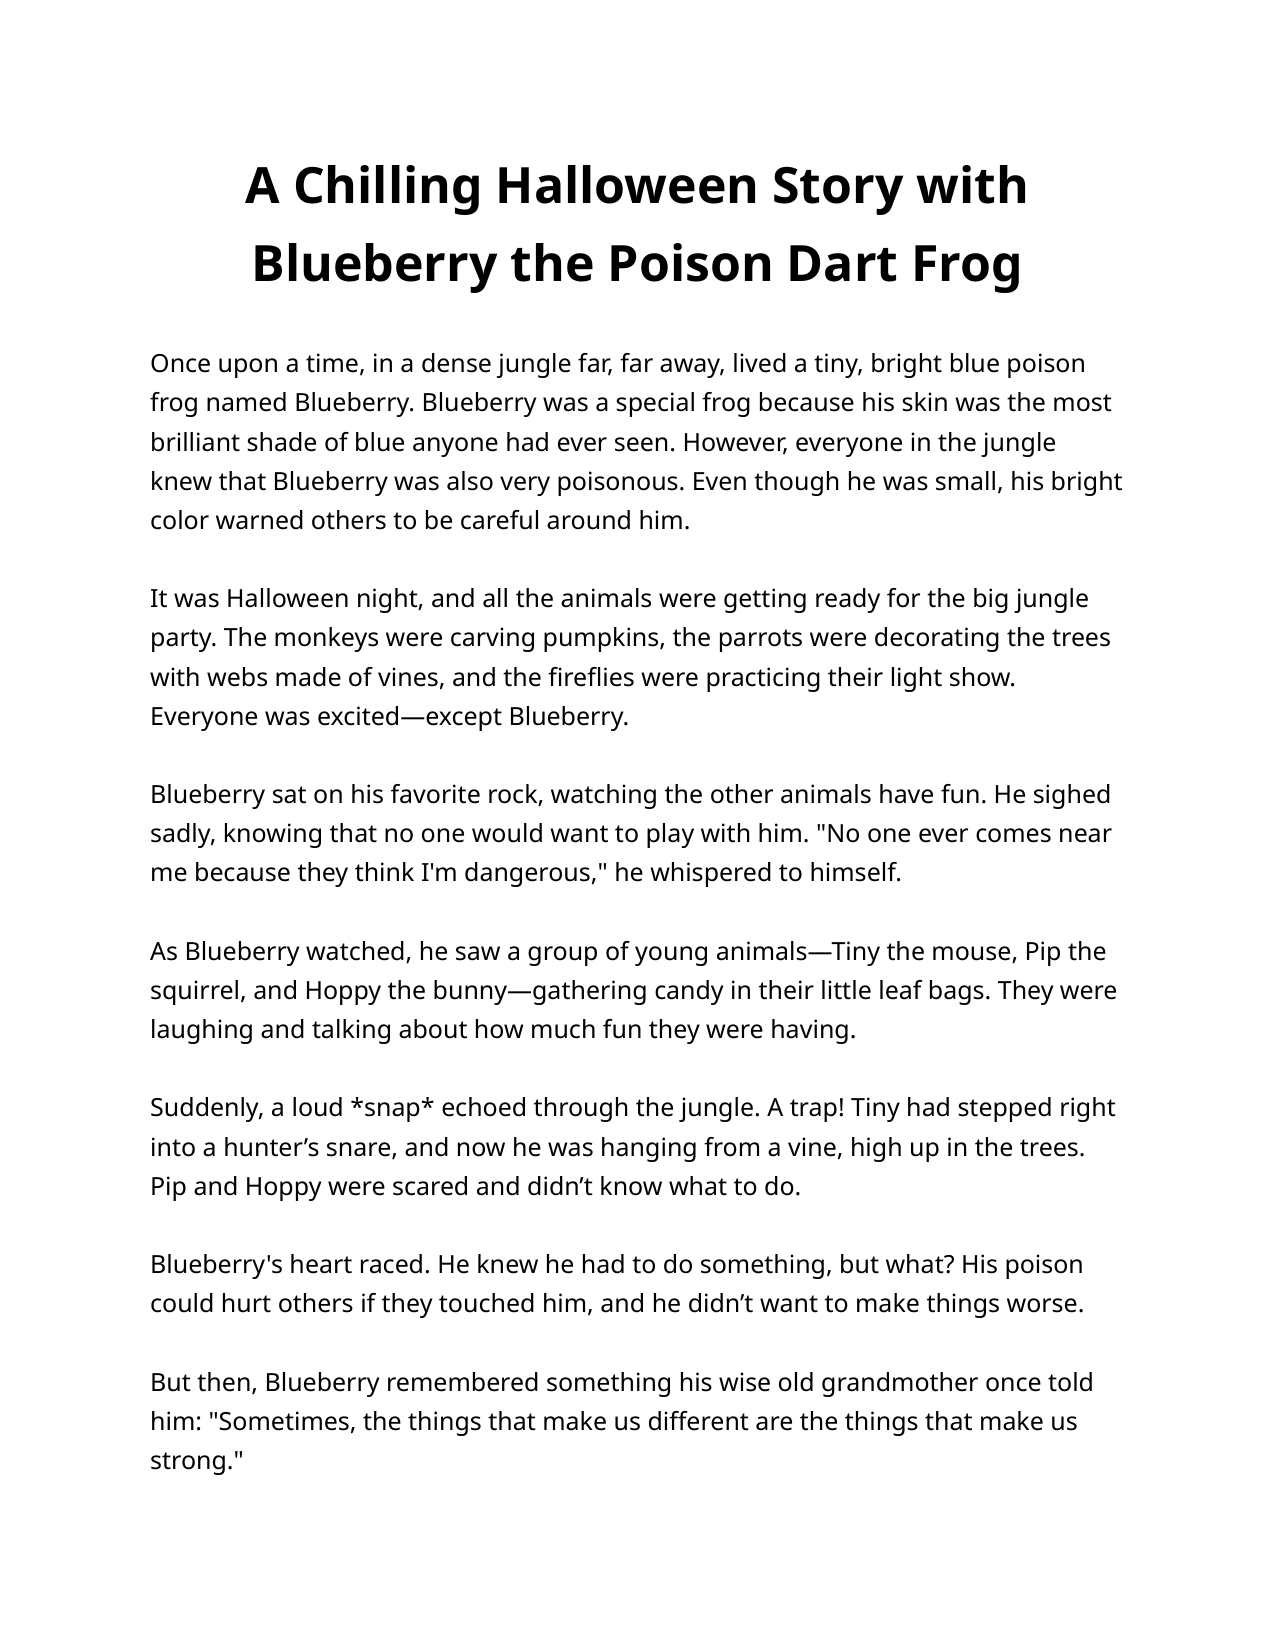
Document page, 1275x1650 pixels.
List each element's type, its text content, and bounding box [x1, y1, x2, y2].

text As Blueberry watched, he saw a group of young animals—Tiny the mouse, Pip the squirrel, and Hoppy the bunny—gathering candy in their little leaf bags. They were laughing and talking about how much fun they were having. [150, 933, 1125, 1046]
text A Chilling Halloween Story with Blueberry the Poison Dart Frog [150, 150, 1125, 296]
text Suddenly, a loud *snap* echoed through the jungle. A trap! Tiny had stepped right into a hunter’s snare, and now he was hanging from a vine, high up in the trees. Pip and Hoppy were scared and didn’t know what to do. [150, 1090, 1125, 1202]
text Blueberry sat on his favorite rock, watching the other animals have fun. He sighed sadly, knowing that no one would want to play with him. "No one ever comes near me because they think I'm dangerous," he whispered to himself. [150, 777, 1125, 889]
text But then, Blueberry remembered something his wise old grandmother once told him: "Sometimes, the things that make us different are the things that make us strong." [150, 1364, 1125, 1477]
text Blueberry's heart raced. He knew he had to do something, but what? His poison could hurt others if they touched him, and he didn’t want to make things worse. [150, 1247, 1125, 1320]
text Once upon a time, in a dense jungle far, far away, lived a tiny, bright blue poison frog named Blueberry. Blueberry was a special frog because his skin was the most brilliant shade of blue anyone had ever seen. However, everyone in the jungle knew that Blueberry was also very poisonous. Even though he was small, his bright color warned others to be careful around him. [150, 346, 1125, 537]
text It was Halloween night, and all the animals were getting ready for the big jungle party. The monkeys were carving pumpkins, the parrots were decorating the trees with webs made of vines, and the fireflies were practicing their light show. Everyone was excited—except Blueberry. [150, 581, 1125, 732]
